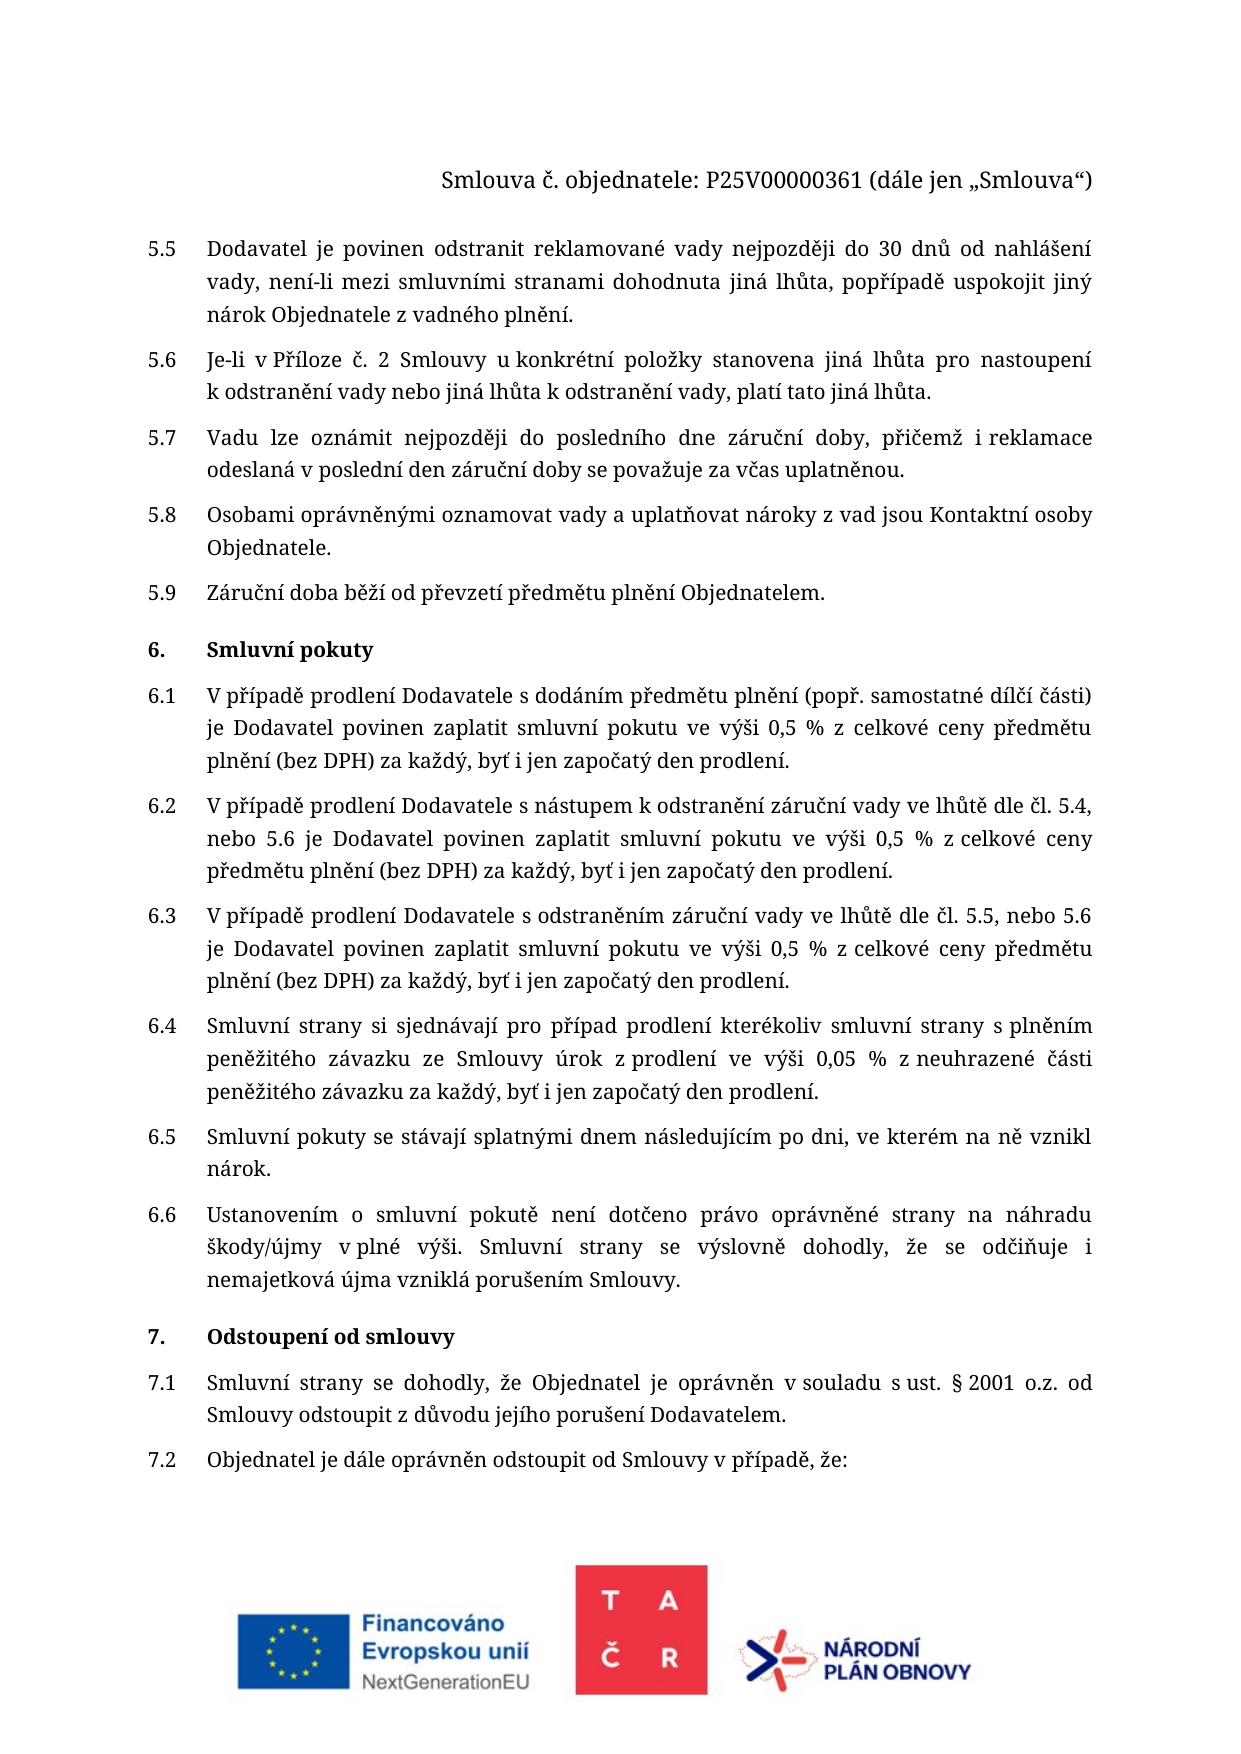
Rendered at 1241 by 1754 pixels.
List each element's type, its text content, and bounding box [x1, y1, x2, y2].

list Smluvní strany si sjednávají pro případ prodlení kterékoliv smluvní strany s plněním peněžitého závazku ze Smlouvy úrok z prodlení ve výši 0,05 % z neuhrazené části peněžitého závazku za každý, byť i jen započatý den prodlení. [148, 1012, 1093, 1105]
list Objednatel je dále oprávněn odstoupit od Smlouvy v případě, že: [148, 1445, 1093, 1474]
list Dodavatel je povinen odstranit reklamované vady nejpozději do 30 dnů od nahlášení vady, není-li mezi smluvními stranami dohodnuta jiná lhůta, popřípadě uspokojit jiný nárok Objednatele z vadného plnění. [148, 234, 1093, 328]
list Ustanovením o smluvní pokutě není dotčeno právo oprávněné strany na náhradu škody/újmy v plné výši. Smluvní strany se výslovně dohodly, že se odčiňuje i nemajetková újma vzniklá porušením Smlouvy. [148, 1200, 1093, 1293]
picture [147, 1523, 1093, 1726]
list Záruční doba běží od převzetí předmětu plnění Objednatelem. [148, 578, 1093, 606]
list Smluvní pokuty se stávají splatnými dnem následujícím po dni, ve kterém na ně vznikl nárok. [148, 1122, 1093, 1183]
list V případě prodlení Dodavatele s nástupem k odstranění záruční vady ve lhůtě dle čl. 5.4, nebo 5.6 je Dodavatel povinen zaplatit smluvní pokutu ve výši 0,5 % z celkové ceny předmětu plnění (bez DPH) za každý, byť i jen započatý den prodlení. [148, 791, 1093, 885]
list Je-li v Příloze č. 2 Smlouvy u konkrétní položky stanovena jiná lhůta pro nastoupení k odstranění vady nebo jiná lhůta k odstranění vady, platí tato jiná lhůta. [148, 345, 1093, 406]
list Osobami oprávněnými oznamovat vady a uplatňovat nároky z vad jsou Kontaktní osoby Objednatele. [148, 500, 1093, 561]
list V případě prodlení Dodavatele s dodáním předmětu plnění (popř. samostatné dílčí části) je Dodavatel povinen zaplatit smluvní pokutu ve výši 0,5 % z celkové ceny předmětu plnění (bez DPH) za každý, byť i jen započatý den prodlení. [148, 681, 1093, 774]
list Vadu lze oznámit nejpozději do posledního dne záruční doby, přičemž i reklamace odeslaná v poslední den záruční doby se považuje za včas uplatněnou. [148, 423, 1093, 484]
list V případě prodlení Dodavatele s odstraněním záruční vady ve lhůtě dle čl. 5.5, nebo 5.6 je Dodavatel povinen zaplatit smluvní pokutu ve výši 0,5 % z celkové ceny předmětu plnění (bez DPH) za každý, byť i jen započatý den prodlení. [148, 901, 1093, 995]
list Odstoupení od smlouvy [148, 1322, 1093, 1351]
list Smluvní strany se dohodly, že Objednatel je oprávněn v souladu s ust. § 2001 o.z. od Smlouvy odstoupit z důvodu jejího porušení Dodavatelem. [148, 1368, 1093, 1429]
list Smluvní pokuty [148, 636, 1093, 664]
